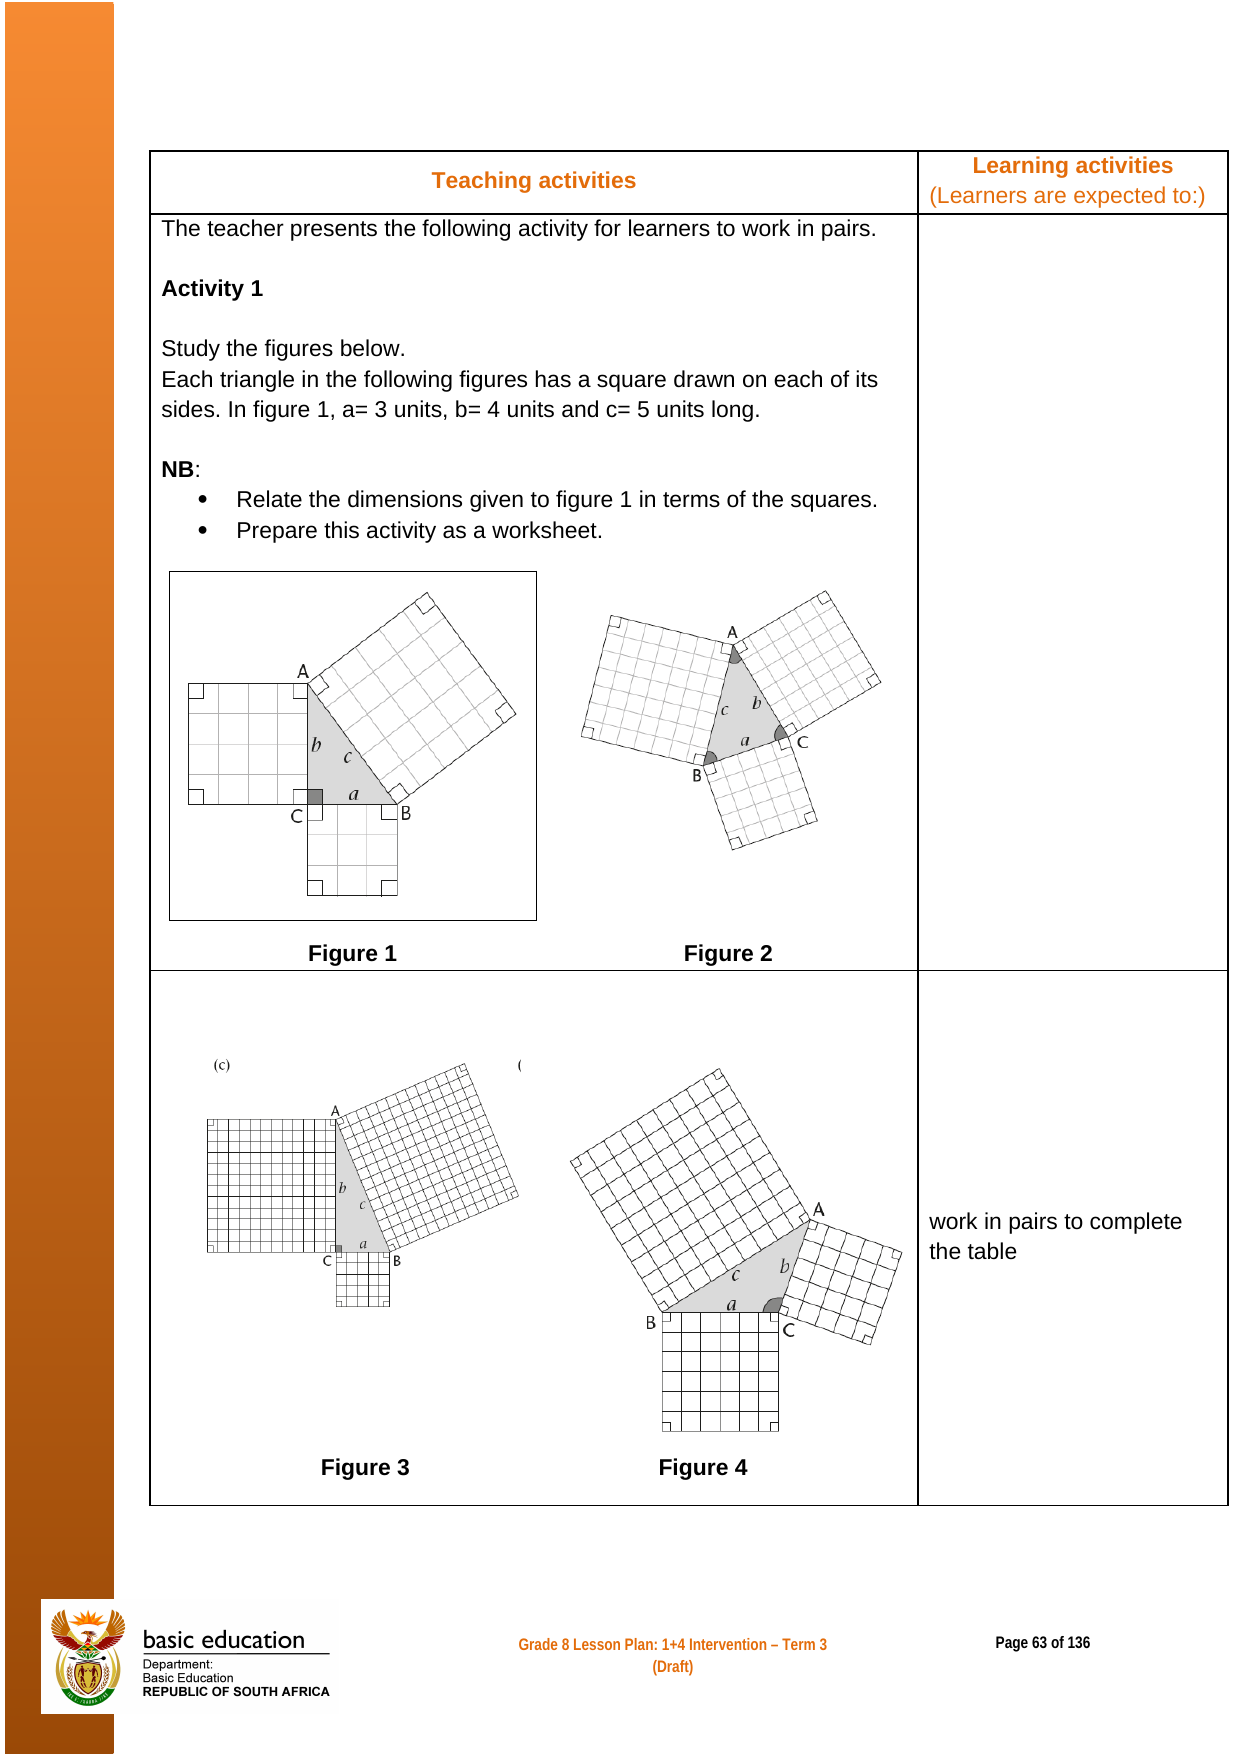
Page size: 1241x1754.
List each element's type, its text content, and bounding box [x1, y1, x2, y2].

table_cell Figure 3 Figure 4 [151, 971, 917, 1505]
picture [41, 1599, 339, 1714]
table_cell Teaching activities [151, 152, 917, 212]
table_cell The teacher presents the following activity for learners to work in pairs. Activity 1 Study the figures below. Each triangle in the following figures has a square drawn on each of its sides. In figure 1, a= 3 units, b= 4 units and c= 5 units long. NB: Relate the dimensions given to figure 1 in terms of the squares. Prepare this activity as a worksheet. Figure 1 Figure 2 [151, 215, 917, 970]
table_cell Learning activities (Learners are expected to:) [919, 152, 1227, 212]
table_cell work in pairs to complete the table [919, 971, 1227, 1505]
table_cell [919, 215, 1227, 970]
